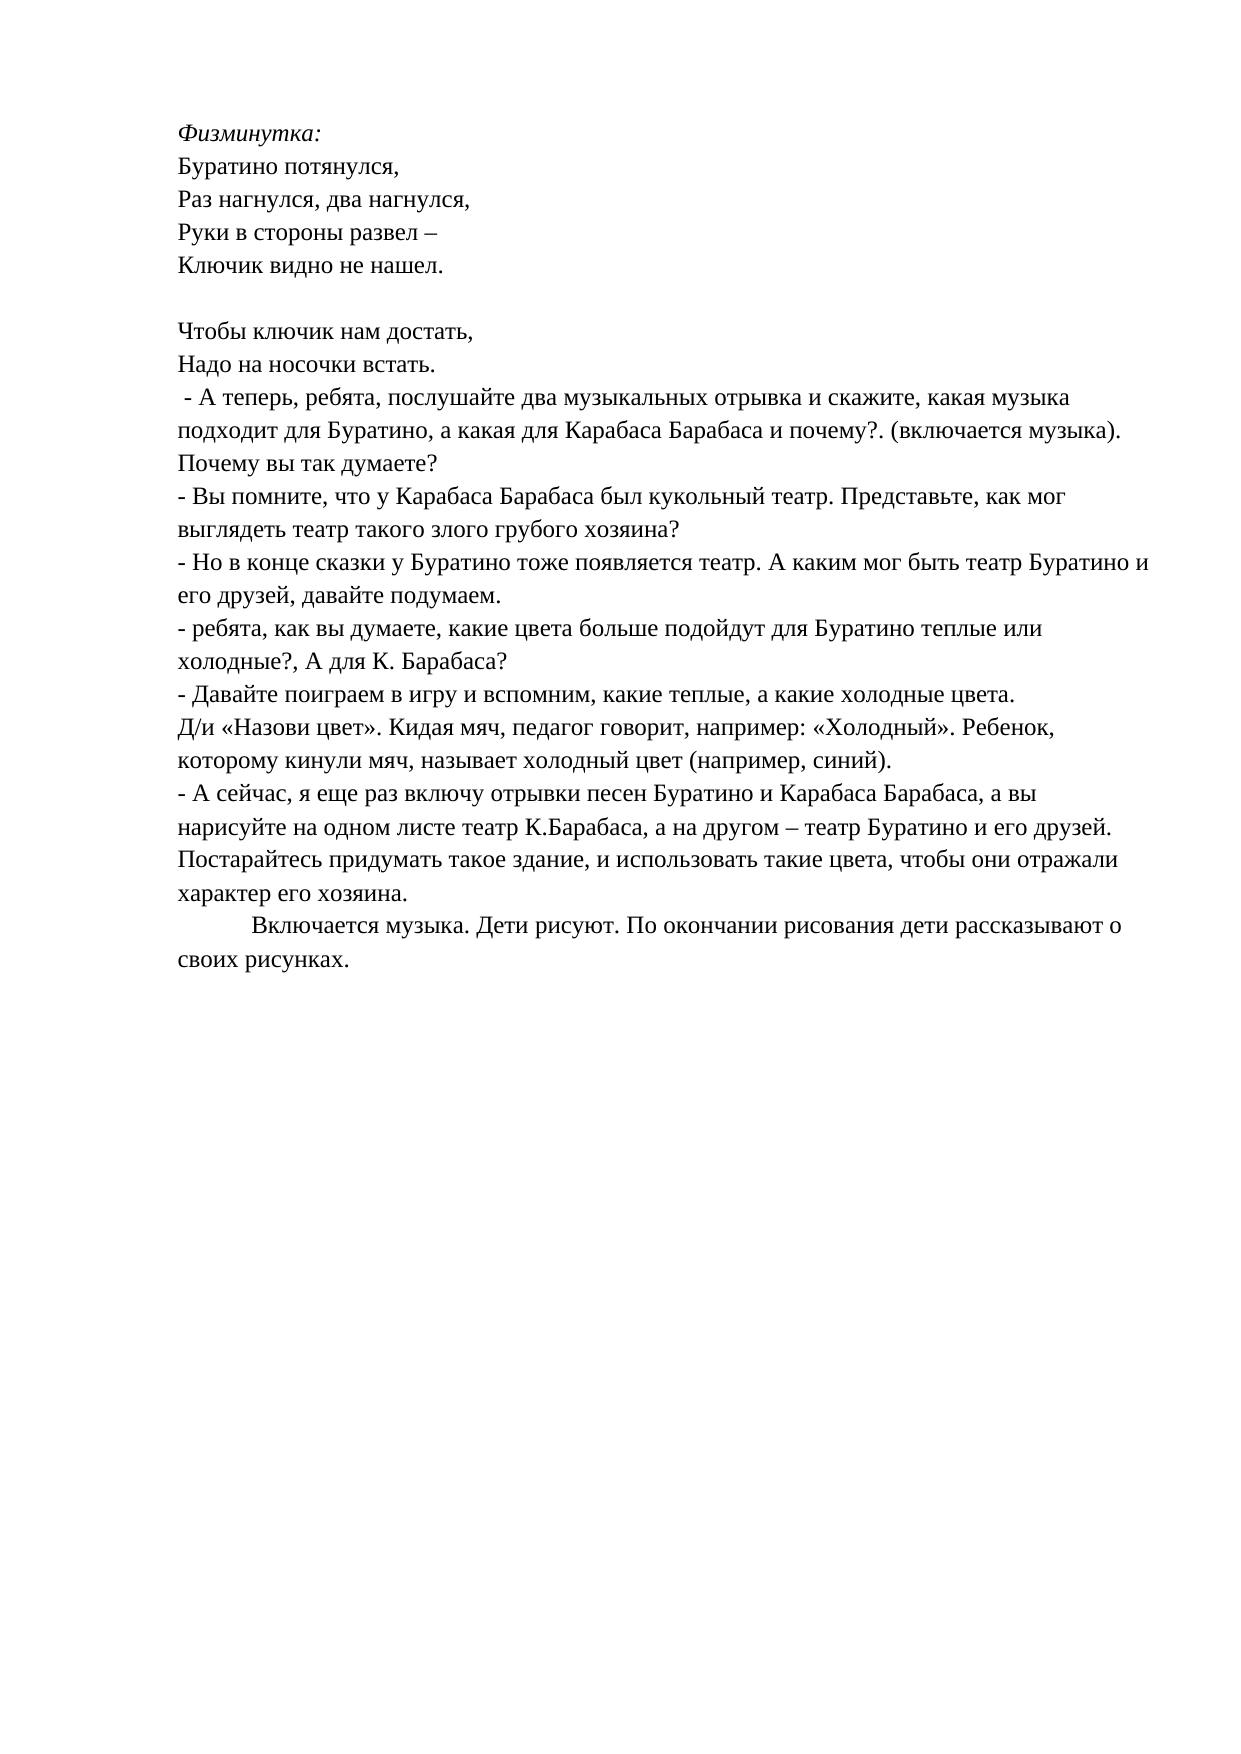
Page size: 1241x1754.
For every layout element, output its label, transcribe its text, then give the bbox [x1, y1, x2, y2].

text - Давайте поиграем в игру и вспомним, какие теплые, а какие холодные цвета. [177, 679, 1152, 708]
text Ключик видно не нашел. [177, 250, 1152, 279]
text Буратино потянулся, [177, 151, 1152, 180]
text - ребята, как вы думаете, какие цвета больше подойдут для Буратино теплые или холодные?, А для К. Барабаса? [177, 613, 1152, 675]
text Физминутка: [177, 118, 1152, 147]
text - А сейчас, я еще раз включу отрывки песен Буратино и Карабаса Барабаса, а вы нарисуйте на одном листе театр К.Барабаса, а на другом – театр Буратино и его друзей. Постарайтесь придумать такое здание, и использовать такие цвета, чтобы они отражали характер его хозяина. [177, 778, 1152, 906]
text Чтобы ключик нам достать, [177, 316, 1152, 345]
text - А теперь, ребята, послушайте два музыкальных отрывка и скажите, какая музыка подходит для Буратино, а какая для Карабаса Барабаса и почему?. (включается музыка). Почему вы так думаете? [177, 382, 1152, 477]
text Раз нагнулся, два нагнулся, [177, 184, 1152, 213]
text - Вы помните, что у Карабаса Барабаса был кукольный театр. Представьте, как мог выглядеть театр такого злого грубого хозяина? [177, 481, 1152, 543]
text Руки в стороны развел – [177, 217, 1152, 246]
text - Но в конце сказки у Буратино тоже появляется театр. А каким мог быть театр Буратино и его друзей, давайте подумаем. [177, 547, 1152, 609]
text Включается музыка. Дети рисуют. По окончании рисования дети рассказывают о своих рисунках. [177, 911, 1152, 972]
text Надо на носочки встать. [177, 349, 1152, 378]
text Д/и «Назови цвет». Кидая мяч, педагог говорит, например: «Холодный». Ребенок, которому кинули мяч, называет холодный цвет (например, синий). [177, 712, 1152, 774]
